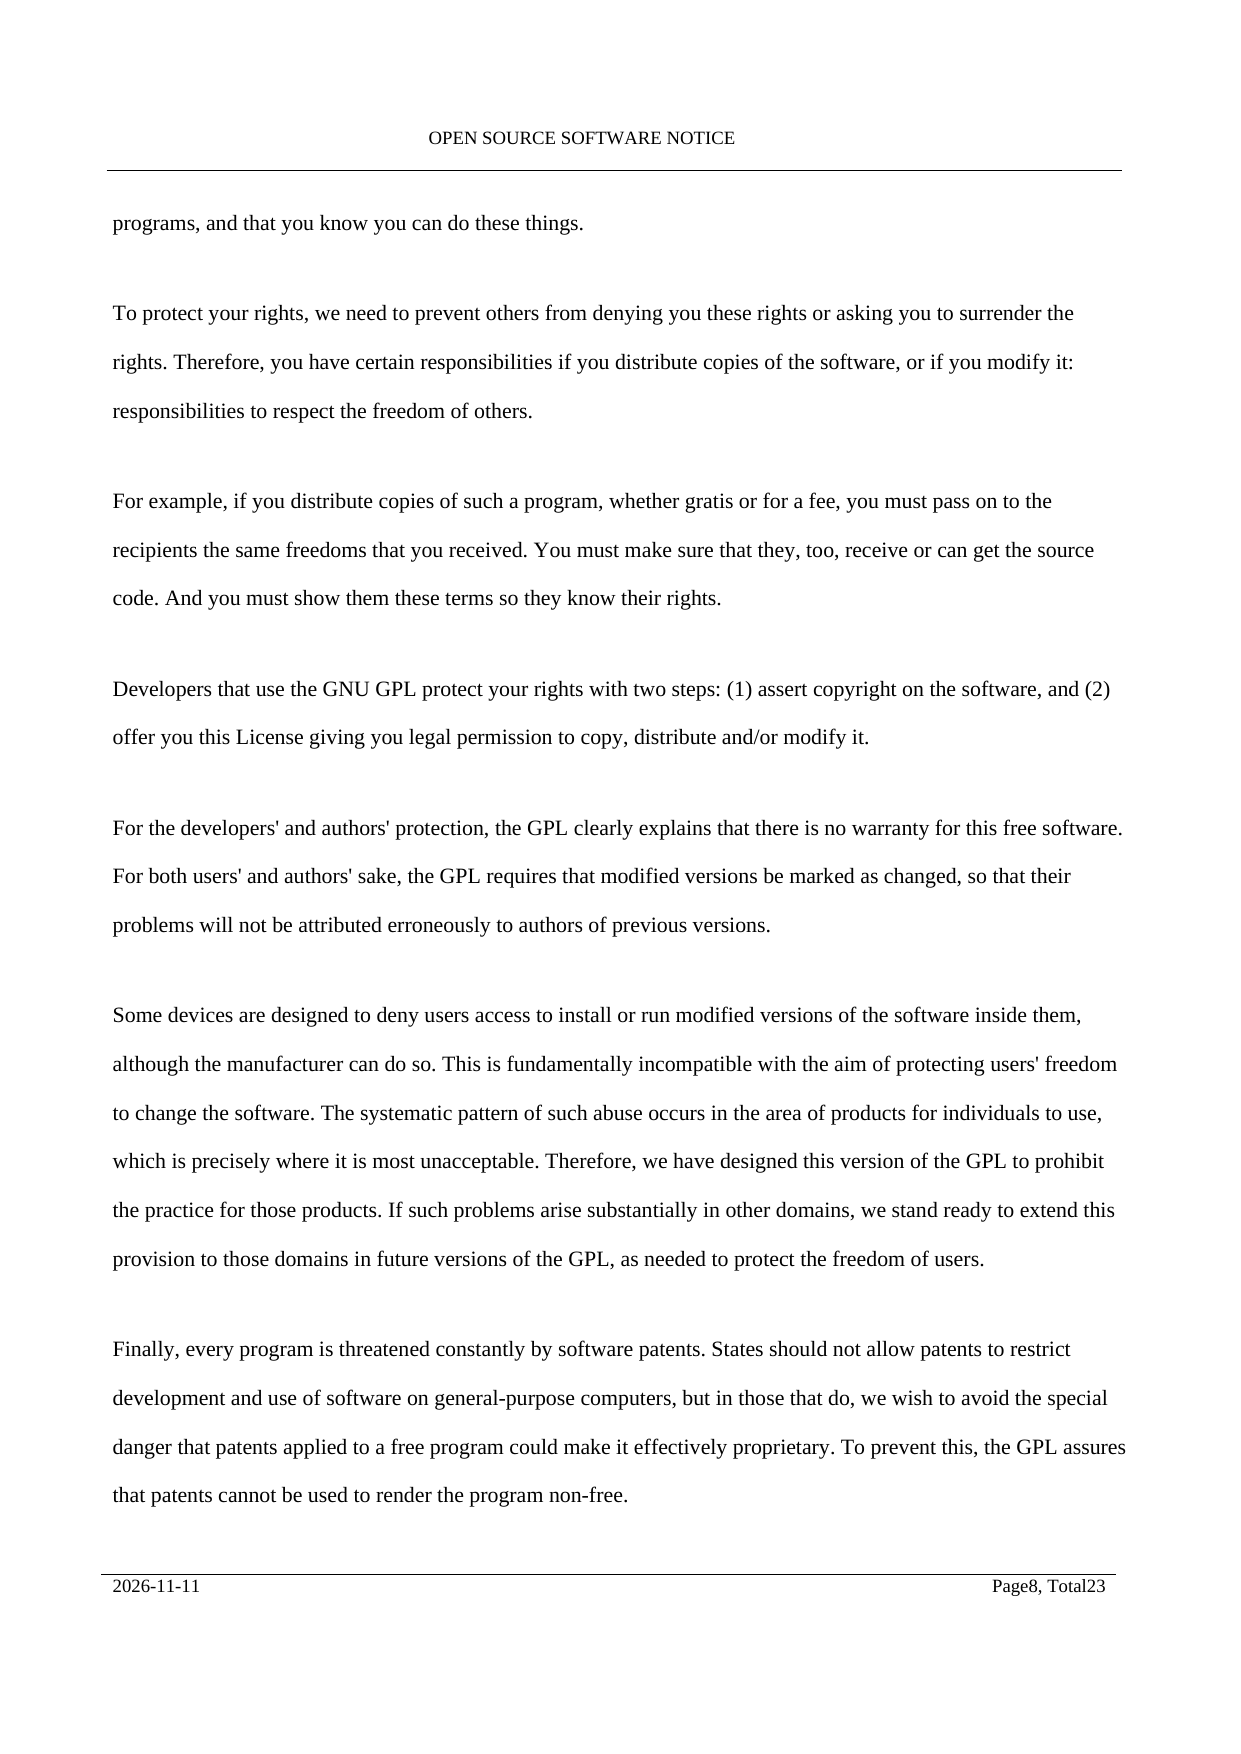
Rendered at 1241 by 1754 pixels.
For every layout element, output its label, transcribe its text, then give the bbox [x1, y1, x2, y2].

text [112, 206, 1128, 239]
text Developers that use the GNU GPL protect your rights with two steps: (1) assert copyright on the software, and (2) offer you this License giving you legal permission to copy, distribute and/or modify it. [112, 672, 1128, 753]
text For example, if you distribute copies of such a program, whether gratis or for a fee, you must pass on to the recipients the same freedoms that you received. You must make sure that they, too, receive or can get the source code. And you must show them these terms so they know their rights. [112, 484, 1128, 614]
text For the developers' and authors' protection, the GPL clearly explains that there is no warranty for this free software. For both users' and authors' sake, the GPL requires that modified versions be marked as changed, so that their problems will not be attributed erroneously to authors of previous versions. [112, 811, 1128, 941]
text Finally, every program is threatened constantly by software patents. States should not allow patents to restrict development and use of software on general-purpose computers, but in those that do, we wish to avoid the special danger that patents applied to a free program could make it effectively proprietary. To prevent this, the GPL assures that patents cannot be used to render the program non-free. [112, 1333, 1128, 1511]
text Some devices are designed to deny users access to install or run modified versions of the software inside them, although the manufacturer can do so. This is fundamentally incompatible with the aim of protecting users' freedom to change the software. The systematic pattern of such abuse occurs in the area of products for individuals to use, which is precisely where it is most unacceptable. Therefore, we have designed this version of the GPL to prohibit the practice for those products. If such problems arise substantially in other domains, we stand ready to extend this provision to those domains in future versions of the GPL, as needed to protect the freedom of users. [112, 999, 1128, 1275]
text To protect your rights, we need to prevent others from denying you these rights or asking you to surrender the rights. Therefore, you have certain responsibilities if you distribute copies of the software, or if you modify it: responsibilities to respect the freedom of others. [112, 297, 1128, 427]
